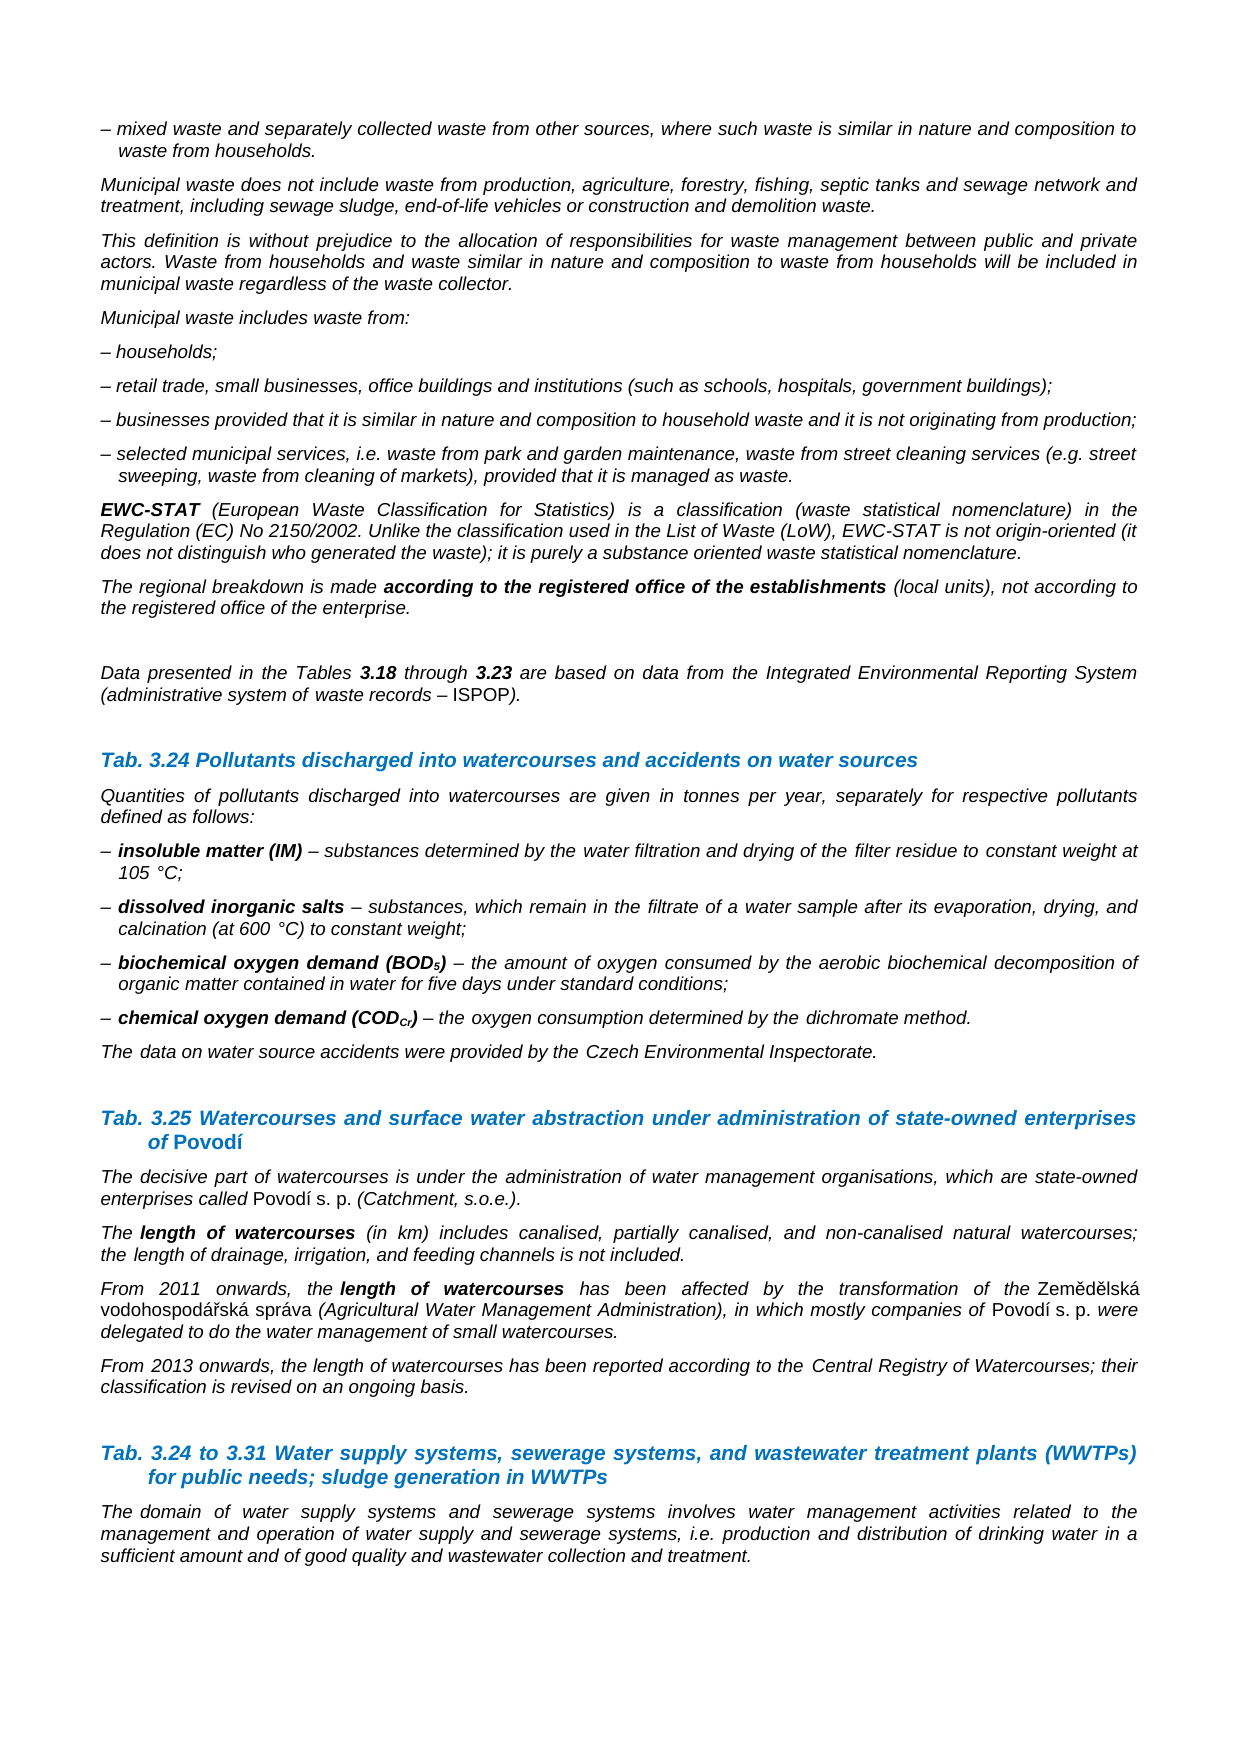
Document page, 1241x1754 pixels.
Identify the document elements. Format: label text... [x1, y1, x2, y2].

text The length of watercourses (in km) includes canalised, partially canalised, and non-canalised natural watercourses; the length of drainage, irrigation, and feeding channels is not included. [100, 1222, 1140, 1265]
text Tab. 3.24 to 3.31 Water supply systems, sewerage systems, and wastewater treatment plants (WWTPs) for public needs; sludge generation in WWTPs [100, 1441, 1140, 1489]
text – dissolved inorganic salts – substances, which remain in the filtrate of a water sample after its evaporation, drying, and calcination (at 600 °C) to constant weight; [100, 896, 1140, 939]
text The data on water source accidents were provided by the Czech Environmental Inspectorate. [100, 1041, 1140, 1063]
text The regional breakdown is made according to the registered office of the establishments (local units), not according to the registered office of the enterprise. [100, 576, 1140, 619]
text Tab. 3.25 Watercourses and surface water abstraction under administration of state-owned enterprises of Povodí [100, 1106, 1140, 1154]
text EWC-STAT (European Waste Classification for Statistics) is a classification (waste statistical nomenclature) in the Regulation (EC) No 2150/2002. Unlike the classification used in the List of Waste (LoW), EWC-STAT is not origin-oriented (it does not distinguish who generated the waste); it is purely a substance oriented waste statistical nomenclature. [100, 498, 1140, 563]
text – selected municipal services, i.e. waste from park and garden maintenance, waste from street cleaning services (e.g. street sweeping, waste from cleaning of markets), provided that it is managed as waste. [100, 443, 1140, 486]
text – chemical oxygen demand (CODCr) – the oxygen consumption determined by the dichromate method. [100, 1007, 1140, 1029]
text The decisive part of watercourses is under the administration of water management organisations, which are state-owned enterprises called Povodí s. p. (Catchment, s.o.e.). [100, 1166, 1140, 1209]
text – biochemical oxygen demand (BOD5) – the amount of oxygen consumed by the aerobic biochemical decomposition of organic matter contained in water for five days under standard conditions; [100, 951, 1140, 994]
text Data presented in the Tables 3.18 through 3.23 are based on data from the Integrated Environmental Reporting System (administrative system of waste records – ISPOP). [100, 662, 1140, 705]
text Tab. 3.24 Pollutants discharged into watercourses and accidents on water sources [100, 748, 1140, 772]
text This definition is without prejudice to the allocation of responsibilities for waste management between public and private actors. Waste from households and waste similar in nature and composition to waste from households will be included in municipal waste regardless of the waste collector. [100, 229, 1140, 294]
text – households; [100, 341, 1140, 362]
text – businesses provided that it is similar in nature and composition to household waste and it is not originating from production; [100, 409, 1140, 430]
text The domain of water supply systems and sewerage systems involves water management activities related to the management and operation of water supply and sewerage systems, i.e. production and distribution of drinking water in a sufficient amount and of good quality and wastewater collection and treatment. [100, 1501, 1140, 1566]
text – insoluble matter (IM) – substances determined by the water filtration and drying of the filter residue to constant weight at 105 °C; [100, 840, 1140, 883]
text From 2011 onwards, the length of watercourses has been affected by the transformation of the Zemědělská vodohospodářská správa (Agricultural Water Management Administration), in which mostly companies of Povodí s. p. were delegated to do the water management of small watercourses. [100, 1277, 1140, 1342]
text Municipal waste does not include waste from production, agriculture, forestry, fishing, septic tanks and sewage network and treatment, including sewage sludge, end-of-life vehicles or construction and demolition waste. [100, 174, 1140, 217]
text Municipal waste includes waste from: [100, 307, 1140, 328]
text From 2013 onwards, the length of watercourses has been reported according to the Central Registry of Watercourses; their classification is revised on an ongoing basis. [100, 1355, 1140, 1398]
text – mixed waste and separately collected waste from other sources, where such waste is similar in nature and composition to waste from households. [100, 118, 1140, 161]
text Quantities of pollutants discharged into watercourses are given in tonnes per year, separately for respective pollutants defined as follows: [100, 784, 1140, 828]
text – retail trade, small businesses, office buildings and institutions (such as schools, hospitals, government buildings); [100, 375, 1140, 396]
